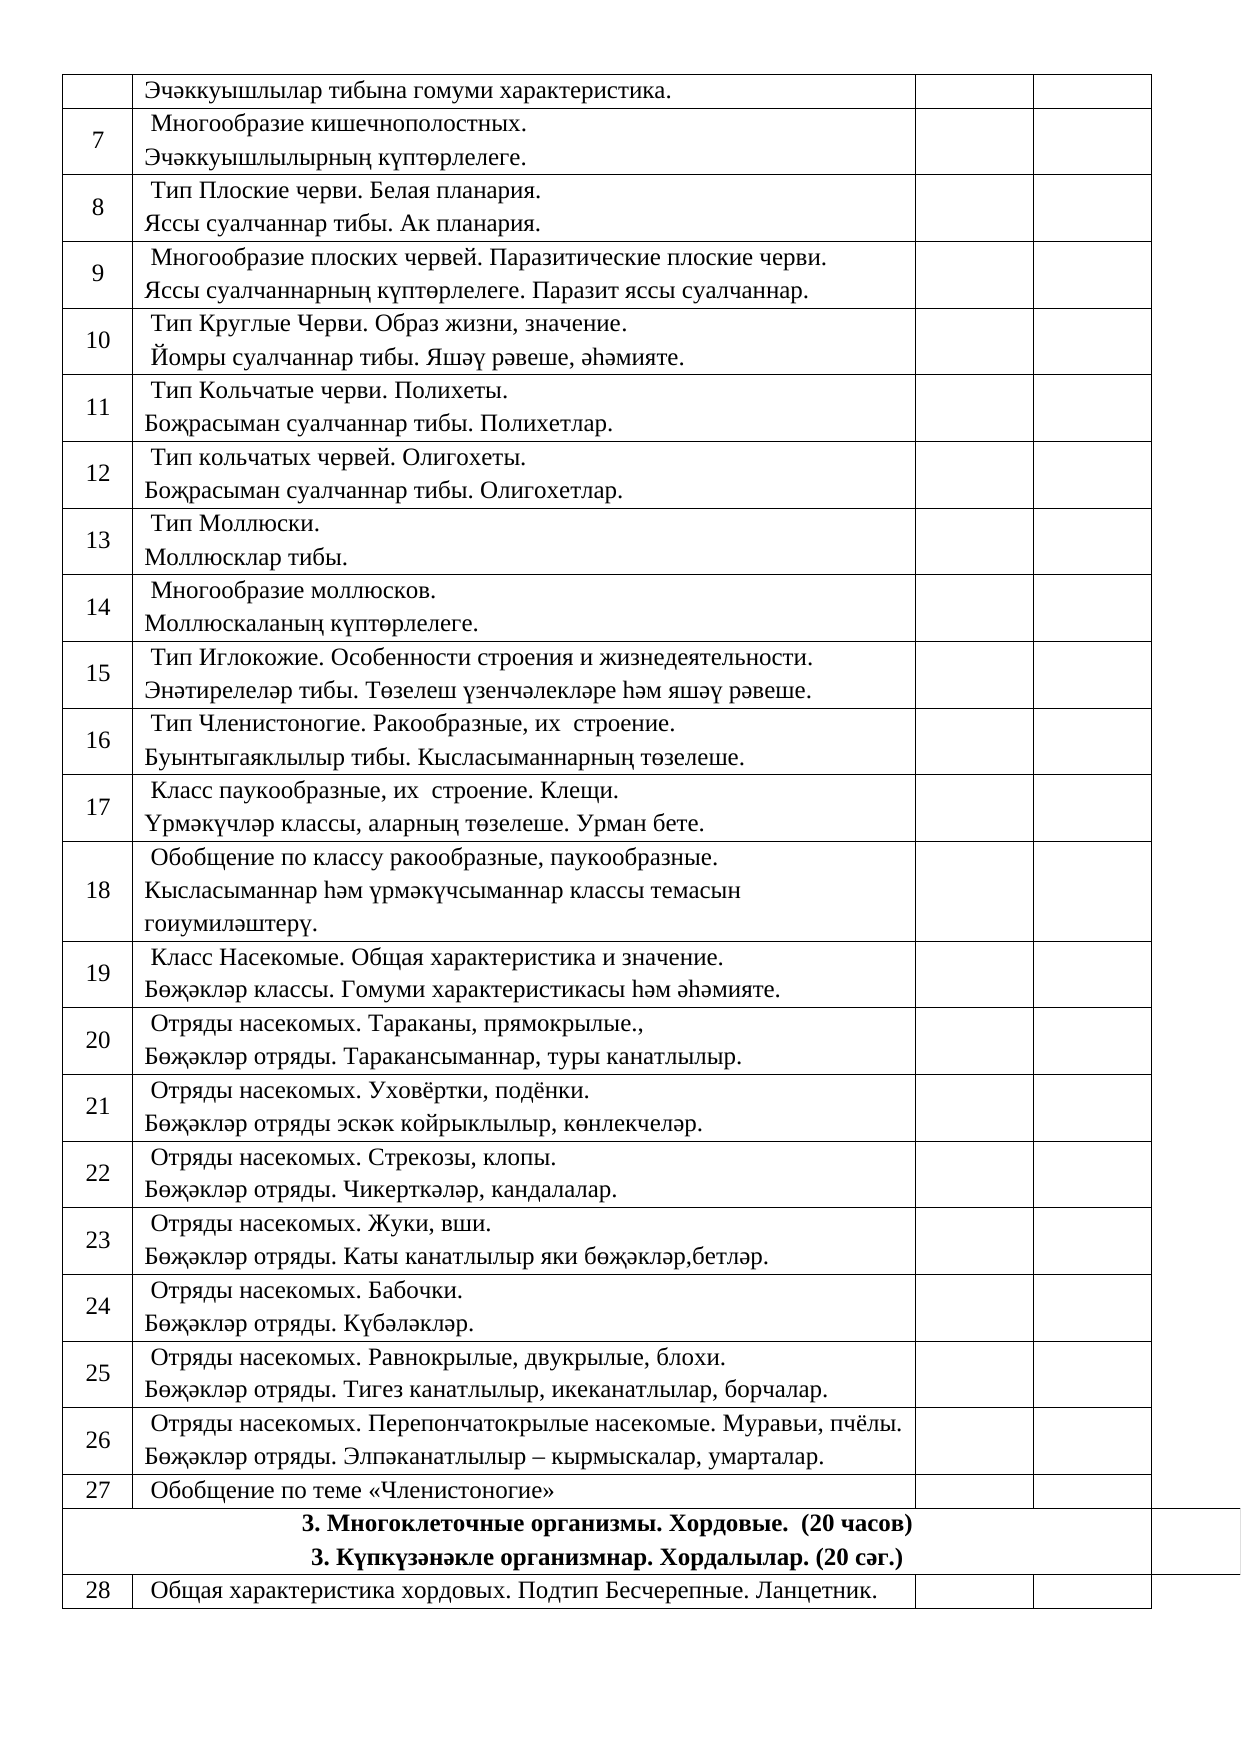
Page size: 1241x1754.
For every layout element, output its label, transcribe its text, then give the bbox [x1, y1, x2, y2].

table_cell [916, 1142, 1033, 1207]
table_cell 26 [63, 1408, 132, 1474]
table_cell Тип кольчатых червей. Олигохеты. Боҗрасыман суалчаннар тибы. Олигохетлар. [133, 442, 915, 507]
table_cell 12 [63, 442, 132, 507]
table_cell [916, 309, 1033, 374]
table_cell [916, 942, 1033, 1007]
table_cell [1034, 75, 1151, 107]
table_cell [916, 375, 1033, 441]
table_cell 8 [63, 175, 132, 241]
table_cell [916, 1575, 1033, 1608]
table_cell [1034, 1408, 1151, 1474]
table_cell 9 [63, 242, 132, 307]
table_cell [916, 642, 1033, 707]
table_cell Обобщение по теме «Членистоногие» [133, 1475, 915, 1507]
table_cell 21 [63, 1075, 132, 1141]
table_cell [1034, 642, 1151, 707]
table_cell [1034, 942, 1151, 1007]
table_cell [916, 709, 1033, 774]
table_cell [916, 1008, 1033, 1074]
table_cell [916, 775, 1033, 841]
table_cell [1034, 842, 1151, 941]
table_cell [1152, 1509, 1240, 1574]
table_cell Многообразие плоских червей. Паразитические плоские черви. Яссы суалчаннарның күптөрлелеге. Паразит яссы суалчаннар. [133, 242, 915, 307]
table_cell [916, 1208, 1033, 1274]
table_cell 22 [63, 1142, 132, 1207]
table_cell 15 [63, 642, 132, 707]
table_cell [916, 575, 1033, 641]
table_cell 7 [63, 109, 132, 174]
table_cell 27 [63, 1475, 132, 1507]
table_cell [1034, 709, 1151, 774]
table_cell [916, 842, 1033, 941]
table_cell [1034, 242, 1151, 307]
table_cell [916, 1075, 1033, 1141]
table_cell Тип Плоские черви. Белая планария. Яссы суалчаннар тибы. Ак планария. [133, 175, 915, 241]
table_cell Отряды насекомых. Равнокрылые, двукрылые, блохи. Бөҗәкләр отряды. Тигез канатлылыр, икеканатлылар, борчалар. [133, 1342, 915, 1407]
table_cell 3. Многоклеточные организмы. Хордовые. (20 часов) 3. Күпкүзәнәкле организмнар. Хордалылар. (20 сәг.) [63, 1509, 1151, 1574]
table_cell [916, 1342, 1033, 1407]
table_cell [916, 1475, 1033, 1507]
table_cell [916, 242, 1033, 307]
table_cell [1034, 375, 1151, 441]
table_cell [1034, 775, 1151, 841]
table_cell 24 [63, 1275, 132, 1341]
table_cell 20 [63, 1008, 132, 1074]
table_cell Тип Моллюски. Моллюсклар тибы. [133, 509, 915, 574]
table_cell Тип Членистоногие. Ракообразные, их строение. Буынтыгаяклылыр тибы. Кысласыманнарның төзелеше. [133, 709, 915, 774]
table_cell 10 [63, 309, 132, 374]
table_cell 17 [63, 775, 132, 841]
table_cell 28 [63, 1575, 132, 1608]
table_cell [1034, 1342, 1151, 1407]
table_cell Класс паукообразные, их строение. Клещи. Үрмәкүчләр классы, аларның төзелеше. Урман бете. [133, 775, 915, 841]
table_cell Отряды насекомых. Бабочки. Бөҗәкләр отряды. Күбәләкләр. [133, 1275, 915, 1341]
table_cell [916, 1408, 1033, 1474]
table_cell [1034, 1208, 1151, 1274]
table_cell Отряды насекомых. Уховёртки, подёнки. Бөҗәкләр отряды эскәк койрыклылыр, көнлекчеләр. [133, 1075, 915, 1141]
table_cell [1034, 1475, 1151, 1507]
table_cell Класс Насекомые. Общая характеристика и значение. Бөҗәкләр классы. Гомуми характеристикасы һәм әһәмияте. [133, 942, 915, 1007]
table_cell Обобщение по классу ракообразные, паукообразные. Кысласыманнар һәм үрмәкүчсыманнар классы темасын гоиумиләштерү. [133, 842, 915, 941]
table_cell [1034, 175, 1151, 241]
table_cell 18 [63, 842, 132, 941]
table_cell [916, 1275, 1033, 1341]
table_cell [916, 109, 1033, 174]
table_cell [1034, 1142, 1151, 1207]
table_cell Тип Кольчатые черви. Полихеты. Боҗрасыман суалчаннар тибы. Полихетлар. [133, 375, 915, 441]
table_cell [133, 1575, 915, 1608]
table_cell 23 [63, 1208, 132, 1274]
table_cell Тип Иглокожие. Особенности строения и жизнедеятельности. Энәтирелеләр тибы. Төзелеш үзенчәлекләре һәм яшәү рәвеше. [133, 642, 915, 707]
table_cell [916, 175, 1033, 241]
table_cell [1034, 109, 1151, 174]
table_cell 19 [63, 942, 132, 1007]
table_cell [916, 509, 1033, 574]
table_cell 25 [63, 1342, 132, 1407]
table_cell Многообразие кишечнополостных. Эчәккуышлылырның күптөрлелеге. [133, 109, 915, 174]
table_cell [916, 75, 1033, 107]
table_cell 6 [63, 75, 132, 107]
table_cell Отряды насекомых. Тараканы, прямокрылые., Бөҗәкләр отряды. Таракансыманнар, туры канатлылыр. [133, 1008, 915, 1074]
table_cell 16 [63, 709, 132, 774]
table_cell [1034, 309, 1151, 374]
table_cell [916, 442, 1033, 507]
table_cell [1034, 1075, 1151, 1141]
table_cell 13 [63, 509, 132, 574]
table_cell [1034, 1275, 1151, 1341]
table_cell 14 [63, 575, 132, 641]
table_cell [1034, 1008, 1151, 1074]
table_cell [1034, 442, 1151, 507]
table_cell Многообразие моллюсков. Моллюскаланың күптөрлелеге. [133, 575, 915, 641]
table_cell [1034, 1575, 1151, 1608]
table_cell [1034, 509, 1151, 574]
table_cell Отряды насекомых. Стрекозы, клопы. Бөҗәкләр отряды. Чикерткәләр, кандалалар. [133, 1142, 915, 1207]
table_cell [133, 75, 915, 107]
table_cell Отряды насекомых. Перепончатокрылые насекомые. Муравьи, пчёлы. Бөҗәкләр отряды. Элпәканатлылыр – кырмыскалар, умарталар. [133, 1408, 915, 1474]
table_cell Отряды насекомых. Жуки, вши. Бөҗәкләр отряды. Каты канатлылыр яки бөҗәкләр,бетләр. [133, 1208, 915, 1274]
table_cell 11 [63, 375, 132, 441]
table_cell [1034, 575, 1151, 641]
table_cell Тип Круглые Черви. Образ жизни, значение. Йомры суалчаннар тибы. Яшәү рәвеше, әһәмияте. [133, 309, 915, 374]
